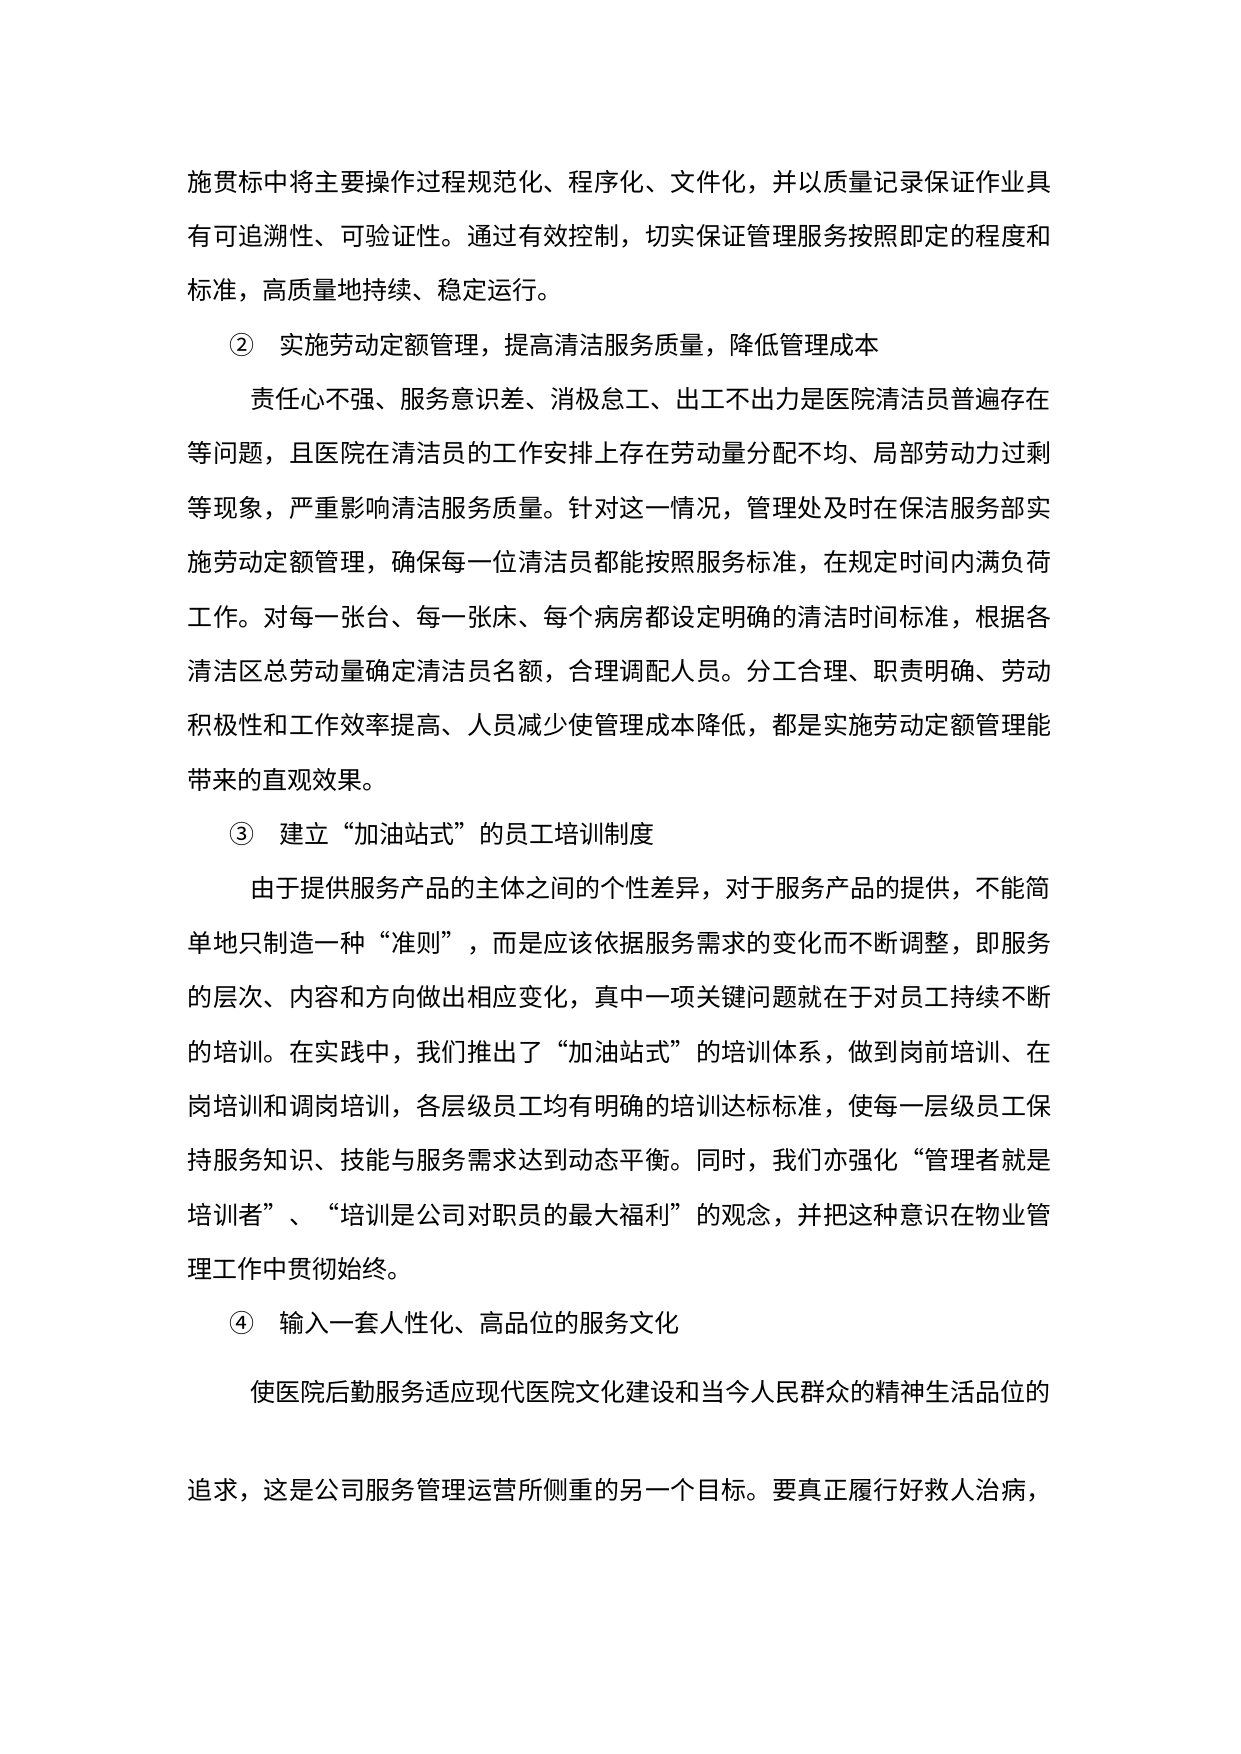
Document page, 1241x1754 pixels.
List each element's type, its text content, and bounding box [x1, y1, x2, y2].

list 实施劳动定额管理，提高清洁服务质量，降低管理成本 [187, 325, 1053, 361]
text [187, 162, 1053, 307]
list 输入一套人性化、高品位的服务文化 [187, 1304, 1053, 1340]
list 建立“加油站式”的员工培训制度 [187, 814, 1053, 851]
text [187, 1358, 1053, 1521]
text 由于提供服务产品的主体之间的个性差异，对于服务产品的提供，不能简单地只制造一种“准则”，而是应该依据服务需求的变化而不断调整，即服务的层次、内容和方向做出相应变化，真中一项关键问题就在于对员工持续不断的培训。在实践中，我们推出了“加油站式”的培训体系，做到岗前培训、在岗培训和调岗培训，各层级员工均有明确的培训达标标准，使每一层级员工保持服务知识、技能与服务需求达到动态平衡。同时，我们亦强化“管理者就是培训者”、“培训是公司对职员的最大福利”的观念，并把这种意识在物业管理工作中贯彻始终。 [187, 869, 1053, 1286]
text 责任心不强、服务意识差、消极怠工、出工不出力是医院清洁员普遍存在等问题，且医院在清洁员的工作安排上存在劳动量分配不均、局部劳动力过剩等现象，严重影响清洁服务质量。针对这一情况，管理处及时在保洁服务部实施劳动定额管理，确保每一位清洁员都能按照服务标准，在规定时间内满负荷工作。对每一张台、每一张床、每个病房都设定明确的清洁时间标准，根据各清洁区总劳动量确定清洁员名额，合理调配人员。分工合理、职责明确、劳动积极性和工作效率提高、人员减少使管理成本降低，都是实施劳动定额管理能带来的直观效果。 [187, 379, 1053, 796]
